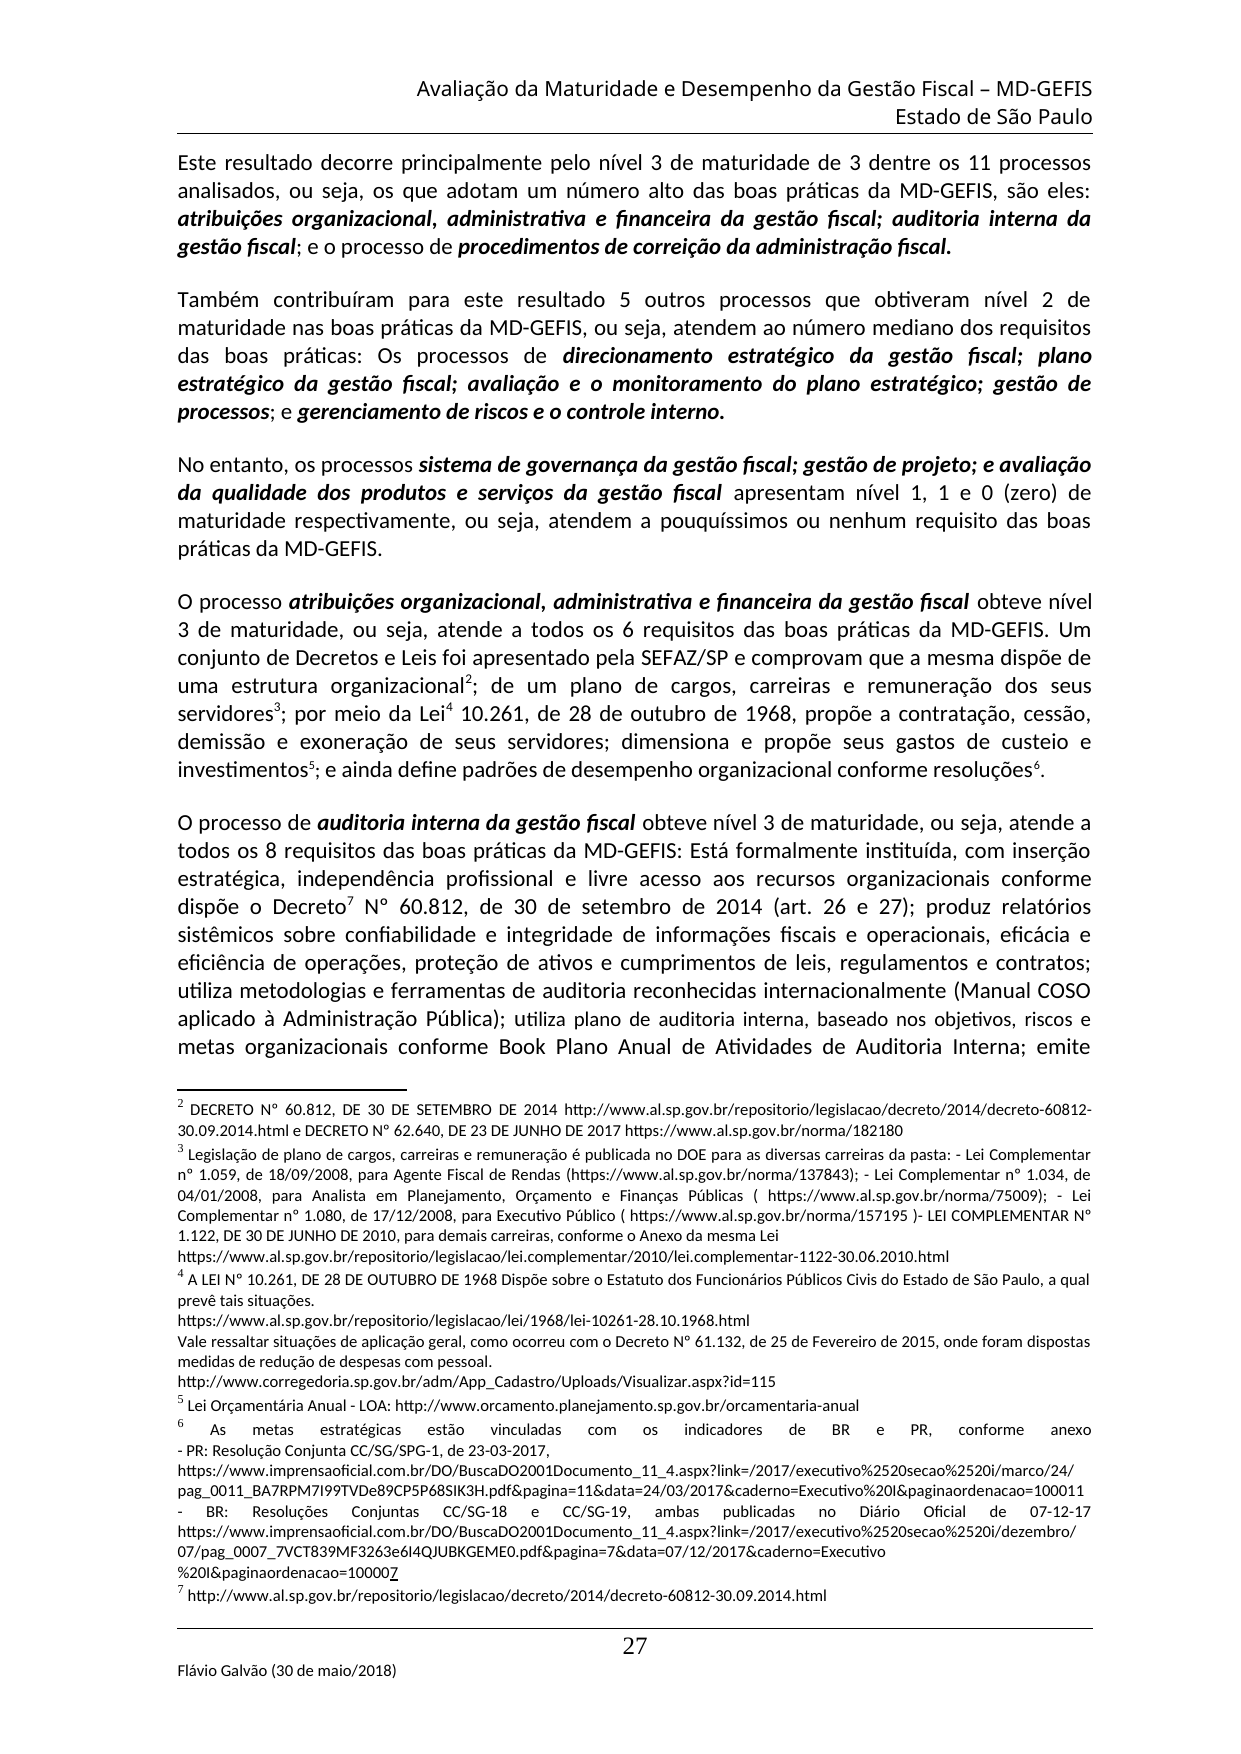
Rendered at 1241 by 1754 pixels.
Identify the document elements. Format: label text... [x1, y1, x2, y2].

text Também contribuíram para este resultado 5 outros processos que obtiveram nível 2 de maturidade nas boas práticas da MD-GEFIS, ou seja, atendem ao número mediano dos requisitos das boas práticas: Os processos de direcionamento estratégico da gestão fiscal; plano estratégico da gestão fiscal; avaliação e o monitoramento do plano estratégico; gestão de processos; e gerenciamento de riscos e o controle interno. [177, 285, 1093, 425]
text Este resultado decorre principalmente pelo nível 3 de maturidade de 3 dentre os 11 processos analisados, ou seja, os que adotam um número alto das boas práticas da MD-GEFIS, são eles: atribuições organizacional, administrativa e financeira da gestão fiscal; auditoria interna da gestão fiscal; e o processo de procedimentos de correição da administração fiscal. [177, 148, 1093, 260]
text O processo de auditoria interna da gestão fiscal obteve nível 3 de maturidade, ou seja, atende a todos os 8 requisitos das boas práticas da MD-GEFIS: Está formalmente instituída, com inserção estratégica, independência profissional e livre acesso aos recursos organizacionais conforme dispõe o Decreto Nº 60.812, de 30 de setembro de 2014 (art. 26 e 27); produz relatórios sistêmicos sobre confiabilidade e integridade de informações fiscais e operacionais, eficácia e eficiência de operações, proteção de ativos e cumprimentos de leis, regulamentos e contratos; utiliza metodologias e ferramentas de auditoria reconhecidas internacionalmente (Manual COSO aplicado à Administração Pública); utiliza plano de auditoria interna, baseado nos objetivos, riscos e metas organizacionais conforme Book Plano Anual de Atividades de Auditoria Interna; emite relatórios conforme cronograma fixo e distribui para o órgão auditado e para os órgãos de controle; emite recomendações que são utilizadas na melhoria dos processos de governança, de gerenciamento de riscos e de controles; realiza o acompanhamento das recomendações conforme Decreto n.º 49.527, de 6 de abril de 2005 que fixa prazo para a devolução de Relatórios de Auditoria e Avaliação; e realiza o acompanhamento das recomendações do órgão de controle externo. [177, 808, 1093, 1060]
text O processo atribuições organizacional, administrativa e financeira da gestão fiscal obteve nível 3 de maturidade, ou seja, atende a todos os 6 requisitos das boas práticas da MD-GEFIS. Um conjunto de Decretos e Leis foi apresentado pela SEFAZ/SP e comprovam que a mesma dispõe de uma estrutura organizacional; de um plano de cargos, carreiras e remuneração dos seus servidores; por meio da Lei 10.261, de 28 de outubro de 1968, propõe a contratação, cessão, demissão e exoneração de seus servidores; dimensiona e propõe seus gastos de custeio e investimentos; e ainda define padrões de desempenho organizacional conforme resoluções. [177, 587, 1093, 783]
text No entanto, os processos sistema de governança da gestão fiscal; gestão de projeto; e avaliação da qualidade dos produtos e serviços da gestão fiscal apresentam nível 1, 1 e 0 (zero) de maturidade respectivamente, ou seja, atendem a pouquíssimos ou nenhum requisito das boas práticas da MD-GEFIS. [177, 450, 1093, 562]
